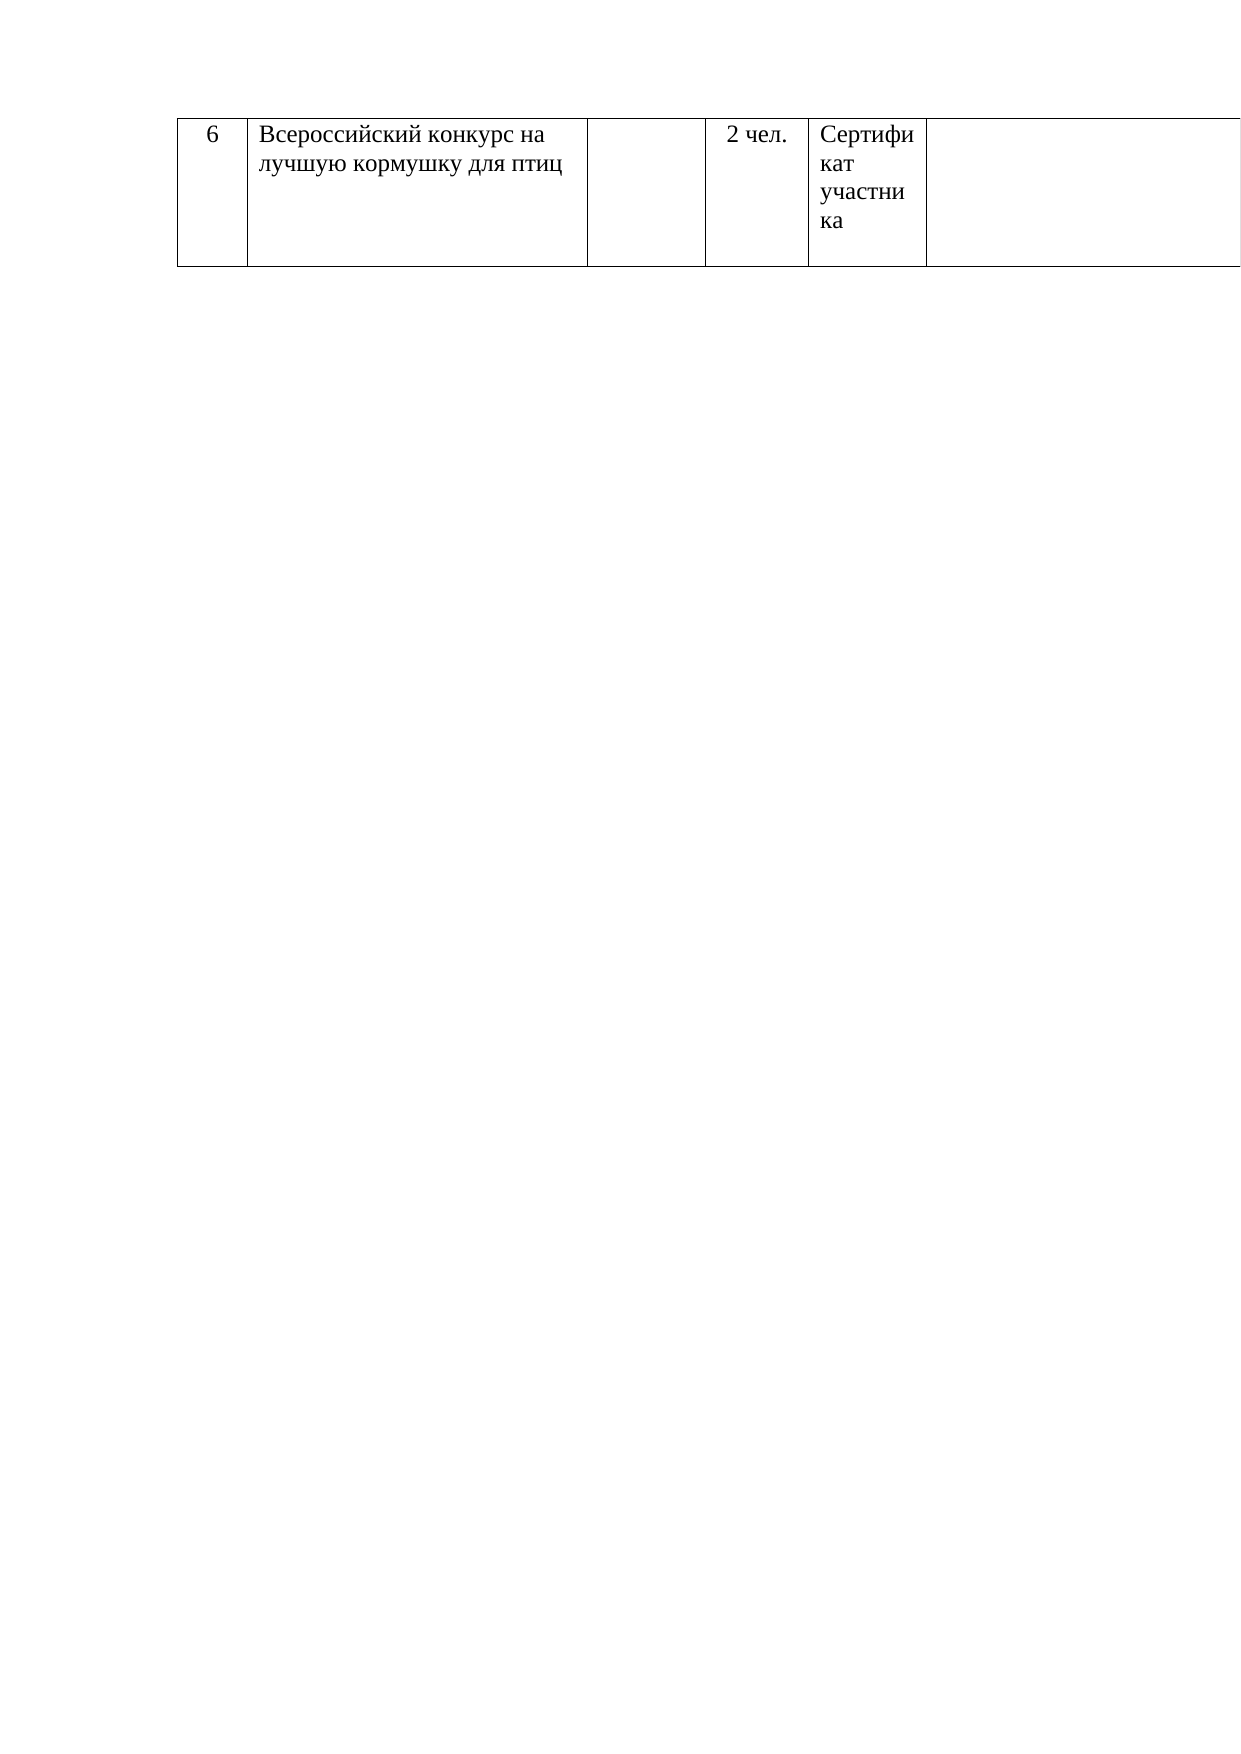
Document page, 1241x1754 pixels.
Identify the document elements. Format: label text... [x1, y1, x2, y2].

table_cell Всероссийский конкурс на лучшую кормушку для птиц [248, 119, 587, 266]
table_cell Сертификат участника [809, 119, 926, 266]
table_cell [588, 119, 705, 266]
table_cell 6 [178, 119, 247, 266]
table_cell 2 чел. [706, 119, 808, 266]
table_cell [927, 119, 1240, 266]
